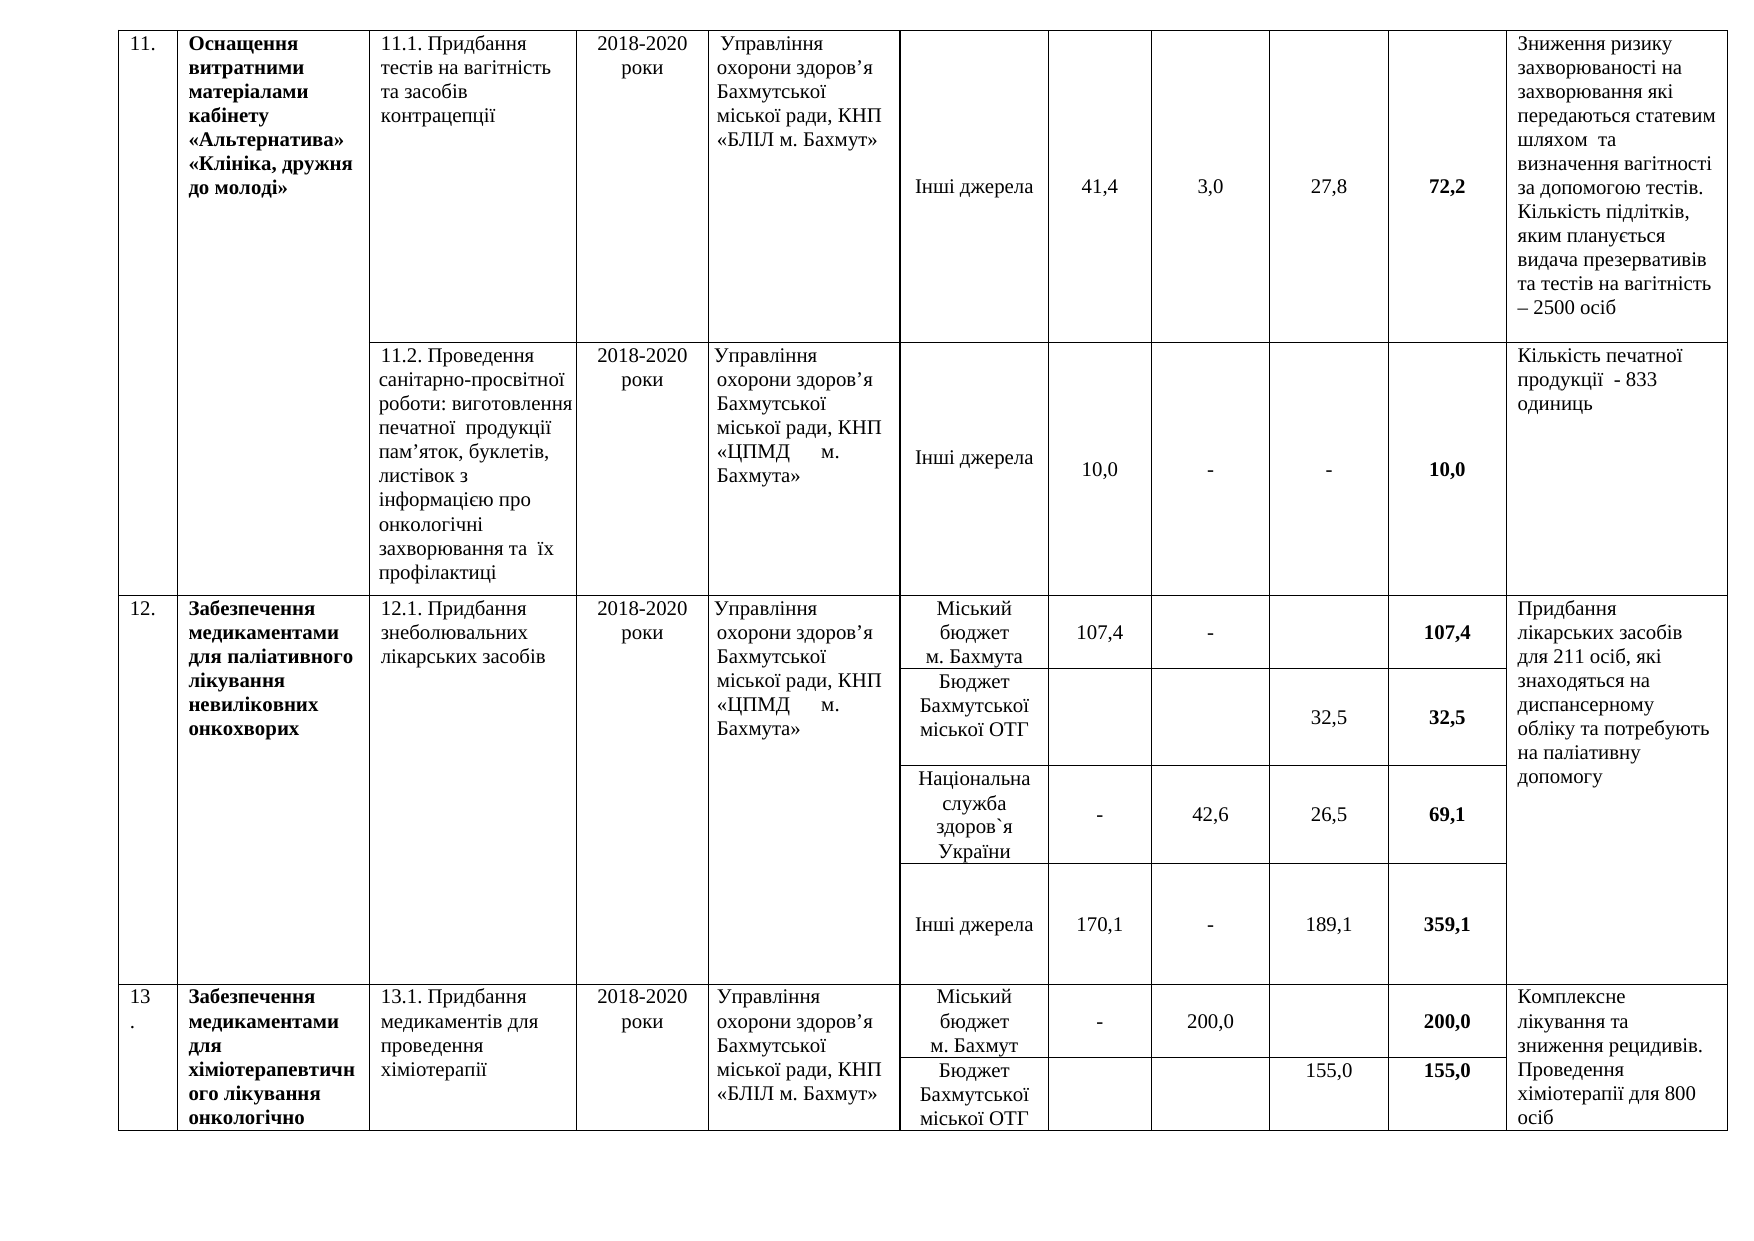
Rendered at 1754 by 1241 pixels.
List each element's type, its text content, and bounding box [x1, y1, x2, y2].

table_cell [709, 985, 899, 1130]
table_cell 107,4 [1049, 596, 1151, 668]
table_cell Кількість печатної продукції - 833 одиниць [1507, 343, 1727, 595]
table_cell Інші джерела [901, 864, 1048, 983]
table_cell 3,0 [1152, 31, 1269, 342]
table_cell - [1049, 766, 1151, 863]
table_cell 2018-2020 роки [577, 596, 708, 983]
table_cell 32,5 [1270, 669, 1388, 765]
table_cell Придбання лікарських засобів для 211 осіб, які знаходяться на диспансерному обліку та потребують на паліативну допомогу [1507, 596, 1727, 983]
table_cell 27,8 [1270, 31, 1388, 342]
table_cell Оснащення витратними матеріалами кабінету «Альтернатива» «Клініка, дружня до молоді» [178, 31, 369, 595]
table_cell 2018-2020 роки [577, 985, 708, 1130]
table_cell 69,1 [1389, 766, 1506, 863]
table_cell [901, 1058, 1048, 1130]
table_cell 170,1 [1049, 864, 1151, 983]
table_cell Комплексне лікування та зниження рецидивів. Проведення хіміотерапії для 800 осіб [1507, 985, 1727, 1130]
table_cell 155,0 [1389, 1058, 1506, 1130]
table_cell - [1049, 985, 1151, 1057]
table_cell [1152, 669, 1269, 765]
table_cell Управління охорони здоров’я Бахмутської міської ради, КНП «ЦПМД м. Бахмута» [709, 596, 899, 983]
table_cell [1049, 669, 1151, 765]
table_cell [1270, 596, 1388, 668]
table_cell Міський бюджет м. Бахмут [901, 985, 1048, 1057]
table_cell 11.1. Придбання тестів на вагітність та засобів контрацепції [370, 31, 576, 342]
table_cell Бюджет Бахмутської міської ОТГ [901, 669, 1048, 765]
table_cell Інші джерела [901, 31, 1048, 342]
table_cell Забезпечення медикаментами для хіміотерапевтичного лікування онкологічно хворих [178, 985, 369, 1130]
table_cell 11.2. Проведення санітарно-просвітної роботи: виготовлення печатної продукції пам’яток, буклетів, листівок з інформацією про онкологічні захворювання та їх профілактиці [370, 343, 576, 595]
table_cell 189,1 [1270, 864, 1388, 983]
table_cell [1049, 1058, 1151, 1130]
table_cell [1152, 1058, 1269, 1130]
table_cell 26,5 [1270, 766, 1388, 863]
table_cell 2018-2020 роки [577, 343, 708, 595]
table_cell 155,0 [1270, 1058, 1388, 1130]
table_cell 42,6 [1152, 766, 1269, 863]
table_cell Інші джерела [901, 343, 1048, 595]
table_cell Управління охорони здоров’я Бахмутської міської ради, КНП «ЦПМД м. Бахмута» [709, 343, 899, 595]
table_cell 2018-2020 роки [577, 31, 708, 342]
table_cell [709, 31, 899, 342]
table_cell 10,0 [1389, 343, 1506, 595]
table_cell Національна служба здоров`я України [901, 766, 1048, 863]
table_cell 32,5 [1389, 669, 1506, 765]
table_cell 12. [119, 596, 177, 983]
table_cell Міський бюджет м. Бахмута [901, 596, 1048, 668]
table_cell - [1152, 343, 1269, 595]
table_cell 13.1. Придбання медикаментів для проведення хіміотерапії [370, 985, 576, 1130]
table_cell 41,4 [1049, 31, 1151, 342]
table_cell 12.1. Придбання знеболювальних лікарських засобів [370, 596, 576, 983]
table_cell 200,0 [1152, 985, 1269, 1057]
table_cell [1270, 985, 1388, 1057]
table_cell Забезпечення медикаментами для паліативного лікування невиліковних онкохворих [178, 596, 369, 983]
table_cell - [1270, 343, 1388, 595]
table_cell 72,2 [1389, 31, 1506, 342]
table_cell 359,1 [1389, 864, 1506, 983]
table_cell Зниження ризику захворюваності на захворювання які передаються статевим шляхом та визначення вагітності за допомогою тестів. Кількість підлітків, яким планується видача презервативів та тестів на вагітність – 2500 осіб [1507, 31, 1727, 342]
table_cell 11. [119, 31, 177, 595]
table_cell - [1152, 596, 1269, 668]
table_cell 13 . [119, 985, 177, 1130]
table_cell 107,4 [1389, 596, 1506, 668]
table_cell 200,0 [1389, 985, 1506, 1057]
table_cell - [1152, 864, 1269, 983]
table_cell 10,0 [1049, 343, 1151, 595]
